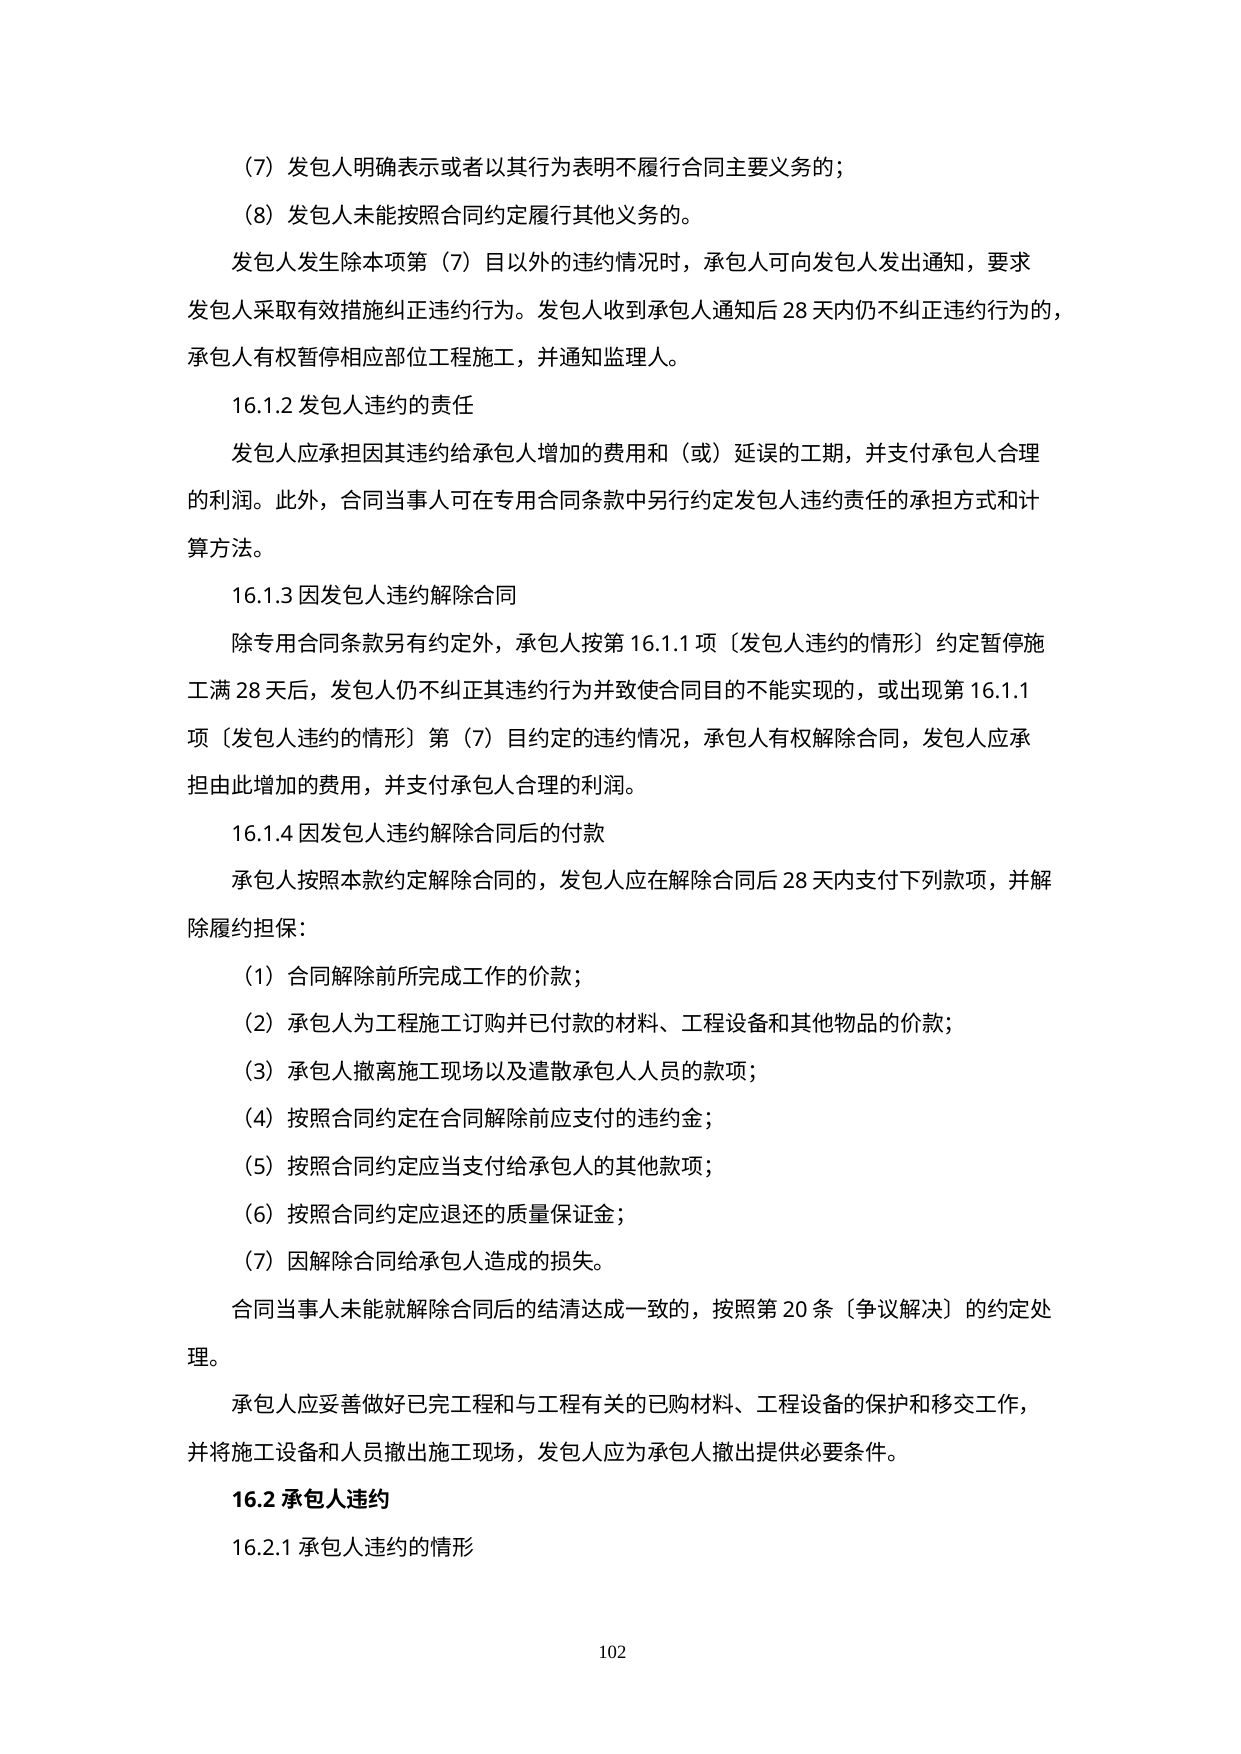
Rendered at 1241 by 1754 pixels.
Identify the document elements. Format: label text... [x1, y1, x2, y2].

text 合同当事人未能就解除合同后的结清达成一致的，按照第20条〔争议解决〕的约定处理。 [187, 1292, 1053, 1371]
text （4）按照合同约定在合同解除前应支付的违约金； [187, 1101, 1053, 1133]
text 16.1.2 发包人违约的责任 [187, 388, 1053, 420]
text （7）因解除合同给承包人造成的损失。 [187, 1244, 1053, 1276]
text （7）发包人明确表示或者以其行为表明不履行合同主要义务的； [187, 150, 1053, 182]
text 发包人发生除本项第（7）目以外的违约情况时，承包人可向发包人发出通知，要求发包人采取有效措施纠正违约行为。发包人收到承包人通知后28天内仍不纠正违约行为的，承包人有权暂停相应部位工程施工，并通知监理人。 [187, 245, 1053, 372]
text 16.1.3 因发包人违约解除合同 [187, 578, 1053, 610]
text （5）按照合同约定应当支付给承包人的其他款项； [187, 1149, 1053, 1181]
text （8）发包人未能按照合同约定履行其他义务的。 [187, 198, 1053, 229]
text 承包人按照本款约定解除合同的，发包人应在解除合同后28天内支付下列款项，并解除履约担保： [187, 863, 1053, 943]
text 承包人应妥善做好已完工程和与工程有关的已购材料、工程设备的保护和移交工作，并将施工设备和人员撤出施工现场，发包人应为承包人撤出提供必要条件。 [187, 1387, 1053, 1466]
text 16.1.4 因发包人违约解除合同后的付款 [187, 816, 1053, 848]
text 16.2.1 承包人违约的情形 [187, 1529, 1053, 1561]
text （6）按照合同约定应退还的质量保证金； [187, 1197, 1053, 1228]
text （2）承包人为工程施工订购并已付款的材料、工程设备和其他物品的价款； [187, 1006, 1053, 1038]
subtitle 16.2 承包人违约 [187, 1482, 1053, 1514]
text （1）合同解除前所完成工作的价款； [187, 959, 1053, 990]
text （3）承包人撤离施工现场以及遣散承包人人员的款项； [187, 1054, 1053, 1086]
text 除专用合同条款另有约定外，承包人按第16.1.1项〔发包人违约的情形〕约定暂停施工满28天后，发包人仍不纠正其违约行为并致使合同目的不能实现的，或出现第16.1.1项〔发包人违约的情形〕第（7）目约定的违约情况，承包人有权解除合同，发包人应承担由此增加的费用，并支付承包人合理的利润。 [187, 626, 1053, 800]
text 发包人应承担因其违约给承包人增加的费用和（或）延误的工期，并支付承包人合理的利润。此外，合同当事人可在专用合同条款中另行约定发包人违约责任的承担方式和计算方法。 [187, 436, 1053, 562]
